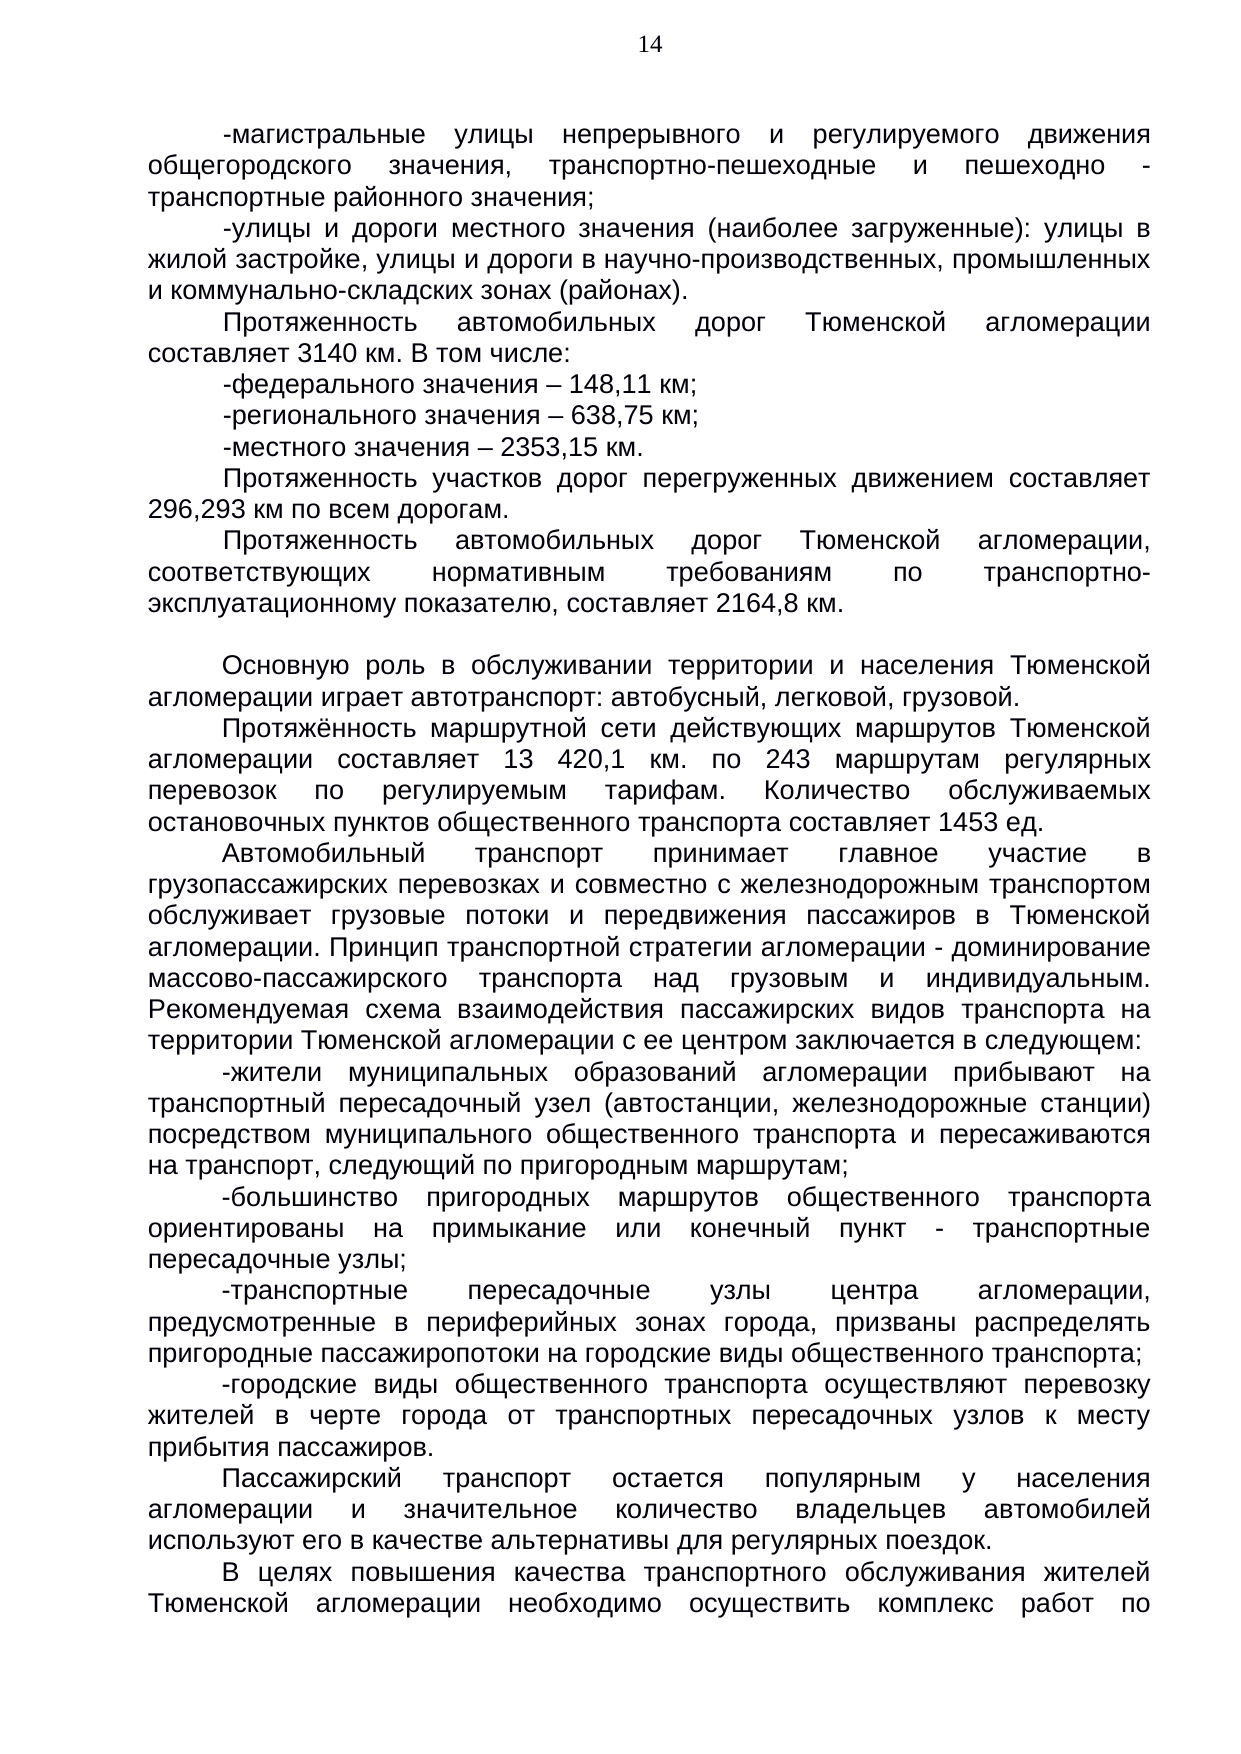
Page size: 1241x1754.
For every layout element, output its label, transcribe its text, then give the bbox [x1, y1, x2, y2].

text -местного значения – 2353,15 км. [148, 431, 1152, 462]
text -жители муниципальных образований агломерации прибывают на транспортный пересадочный узел (автостанции, железнодорожные станции) посредством муниципального общественного транспорта и пересаживаются на транспорт, следующий по пригородным маршрутам; [148, 1056, 1152, 1181]
text -большинство пригородных маршрутов общественного транспорта ориентированы на примыкание или конечный пункт - транспортные пересадочные узлы; [148, 1181, 1152, 1274]
text -регионального значения – 638,75 км; [148, 399, 1152, 431]
text Протяженность участков дорог перегруженных движением составляет 296,293 км по всем дорогам. [148, 462, 1152, 524]
text -улицы и дороги местного значения (наиболее загруженные): улицы в жилой застройке, улицы и дороги в научно-производственных, промышленных и коммунально-складских зонах (районах). [148, 212, 1152, 306]
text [148, 1556, 1152, 1618]
text Протяженность автомобильных дорог Тюменской агломерации составляет 3140 км. В том числе: [148, 306, 1152, 368]
text Основную роль в обслуживании территории и населения Тюменской агломерации играет автотранспорт: автобусный, легковой, грузовой. [148, 649, 1152, 712]
text Пассажирский транспорт остается популярным у населения агломерации и значительное количество владельцев автомобилей используют его в качестве альтернативы для регулярных поездок. [148, 1462, 1152, 1556]
text -федерального значения – 148,11 км; [148, 368, 1152, 399]
text Автомобильный транспорт принимает главное участие в грузопассажирских перевозках и совместно с железнодорожным транспортом обслуживает грузовые потоки и передвижения пассажиров в Тюменской агломерации. Принцип транспортной стратегии агломерации - доминирование массово-пассажирского транспорта над грузовым и индивидуальным. Рекомендуемая схема взаимодействия пассажирских видов транспорта на территории Тюменской агломерации с ее центром заключается в следующем: [148, 837, 1152, 1056]
text -транспортные пересадочные узлы центра агломерации, предусмотренные в периферийных зонах города, призваны распределять пригородные пассажиропотоки на городские виды общественного транспорта; [148, 1274, 1152, 1368]
text -магистральные улицы непрерывного и регулируемого движения общегородского значения, транспортно-пешеходные и пешеходно - транспортные районного значения; [148, 118, 1152, 212]
text Протяженность автомобильных дорог Тюменской агломерации, соответствующих нормативным требованиям по транспортно-эксплуатационному показателю, составляет 2164,8 км. [148, 524, 1152, 618]
text -городские виды общественного транспорта осуществляют перевозку жителей в черте города от транспортных пересадочных узлов к месту прибытия пассажиров. [148, 1368, 1152, 1462]
text Протяжённость маршрутной сети действующих маршрутов Тюменской агломерации составляет 13 420,1 км. по 243 маршрутам регулярных перевозок по регулируемым тарифам. Количество обслуживаемых остановочных пунктов общественного транспорта составляет 1453 ед. [148, 712, 1152, 837]
